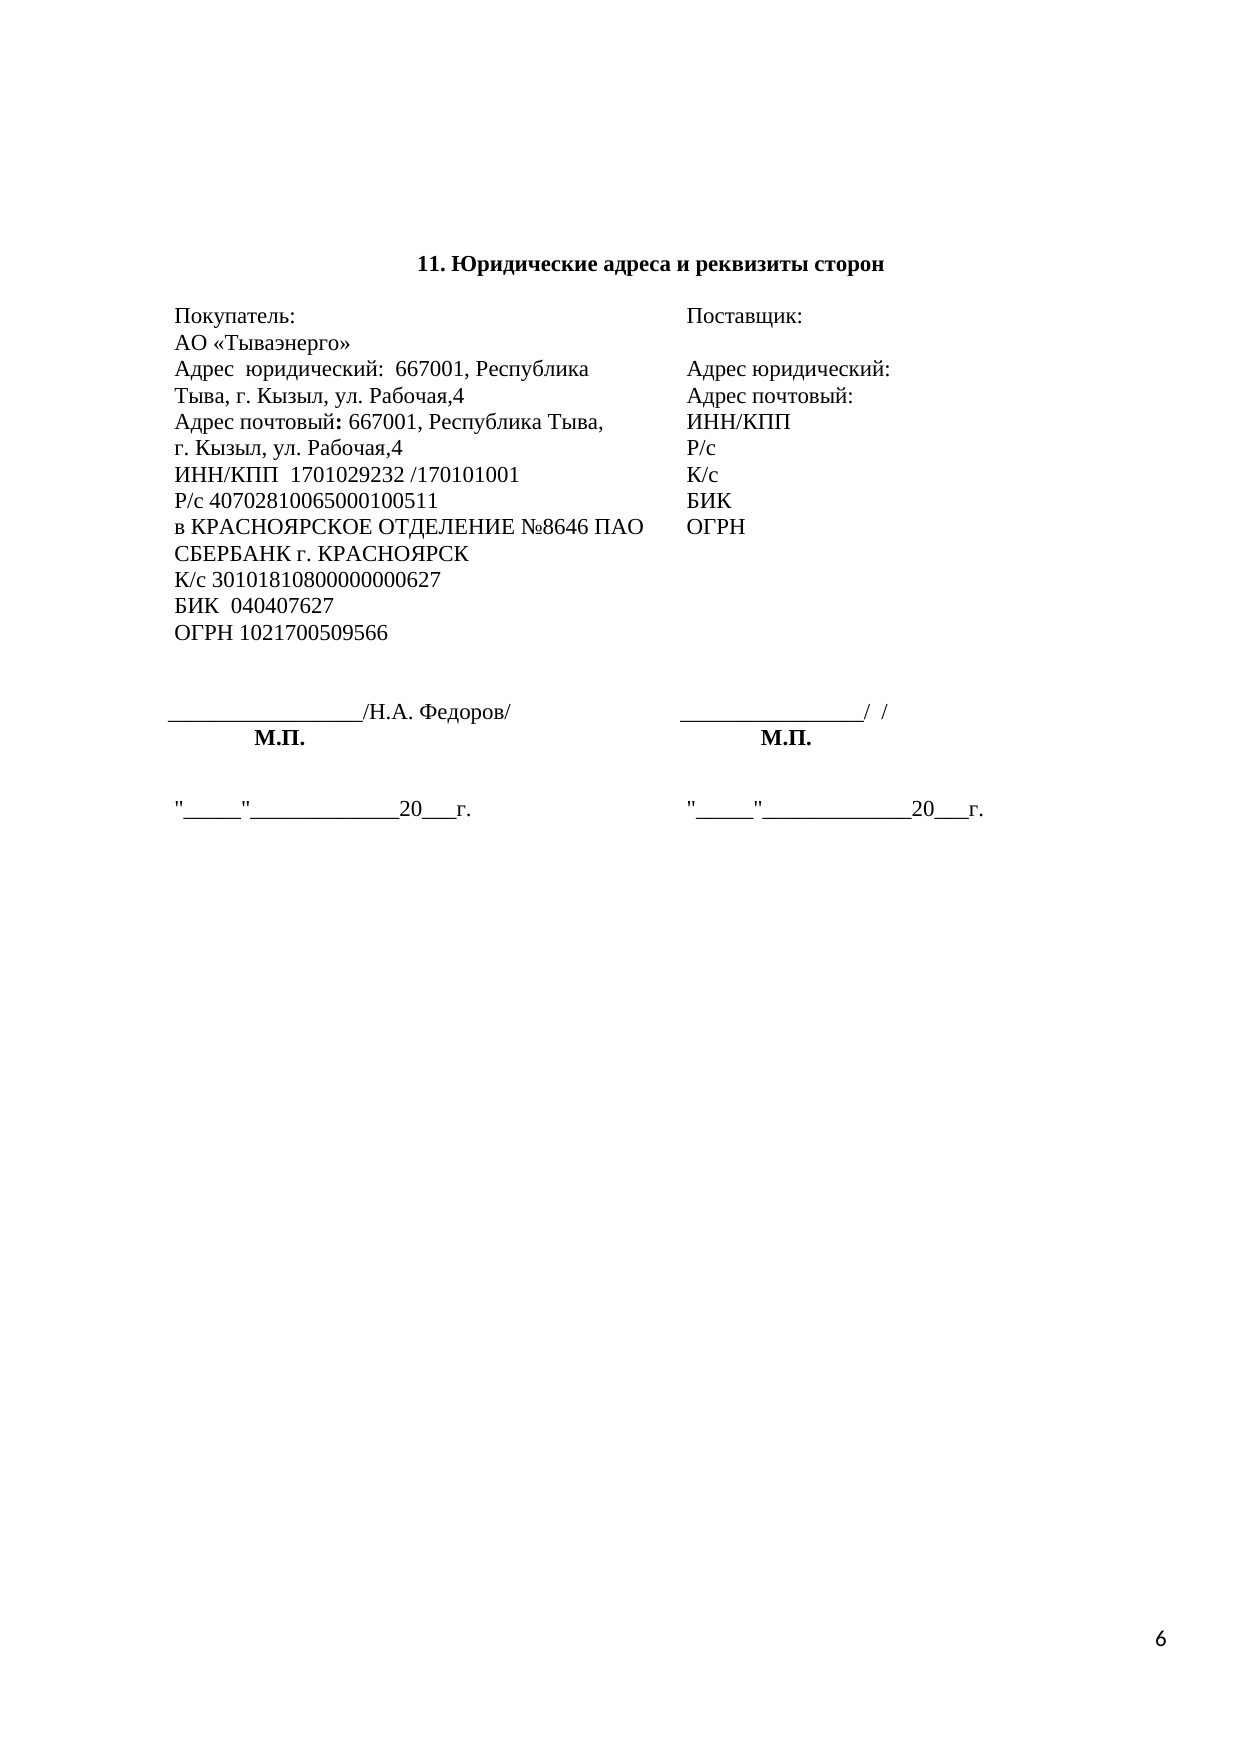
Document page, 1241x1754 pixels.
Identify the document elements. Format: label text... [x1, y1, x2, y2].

table_cell "_____"_____________20___г. [157, 795, 669, 866]
table_cell М.П. [669, 724, 1107, 795]
table_header Поставщик: Адрес юридический: Адрес почтовый: ИНН/КПП Р/с К/с БИК ОГРН ________________/ / [669, 276, 1107, 724]
table_cell "_____"_____________20___г. [669, 795, 1107, 866]
text 11. Юридические адреса и реквизиты сторон [139, 250, 1163, 276]
table_header Покупатель: АО «Тываэнерго» Адрес юридический: 667001, Республика Тыва, г. Кызыл, ул. Рабочая,4 Адрес почтовый: 667001, Республика Тыва, г. Кызыл, ул. Рабочая,4 ИНН/КПП 1701029232 /170101001 Р/с 40702810065000100511 в КРАСНОЯРСКОЕ ОТДЕЛЕНИЕ №8646 ПАО СБЕРБАНК г. КРАСНОЯРСК К/с 30101810800000000627 БИК 040407627 ОГРН 1021700509566 _________________/Н.А. Федоров/ [157, 276, 669, 724]
table_cell М.П. [157, 724, 669, 795]
